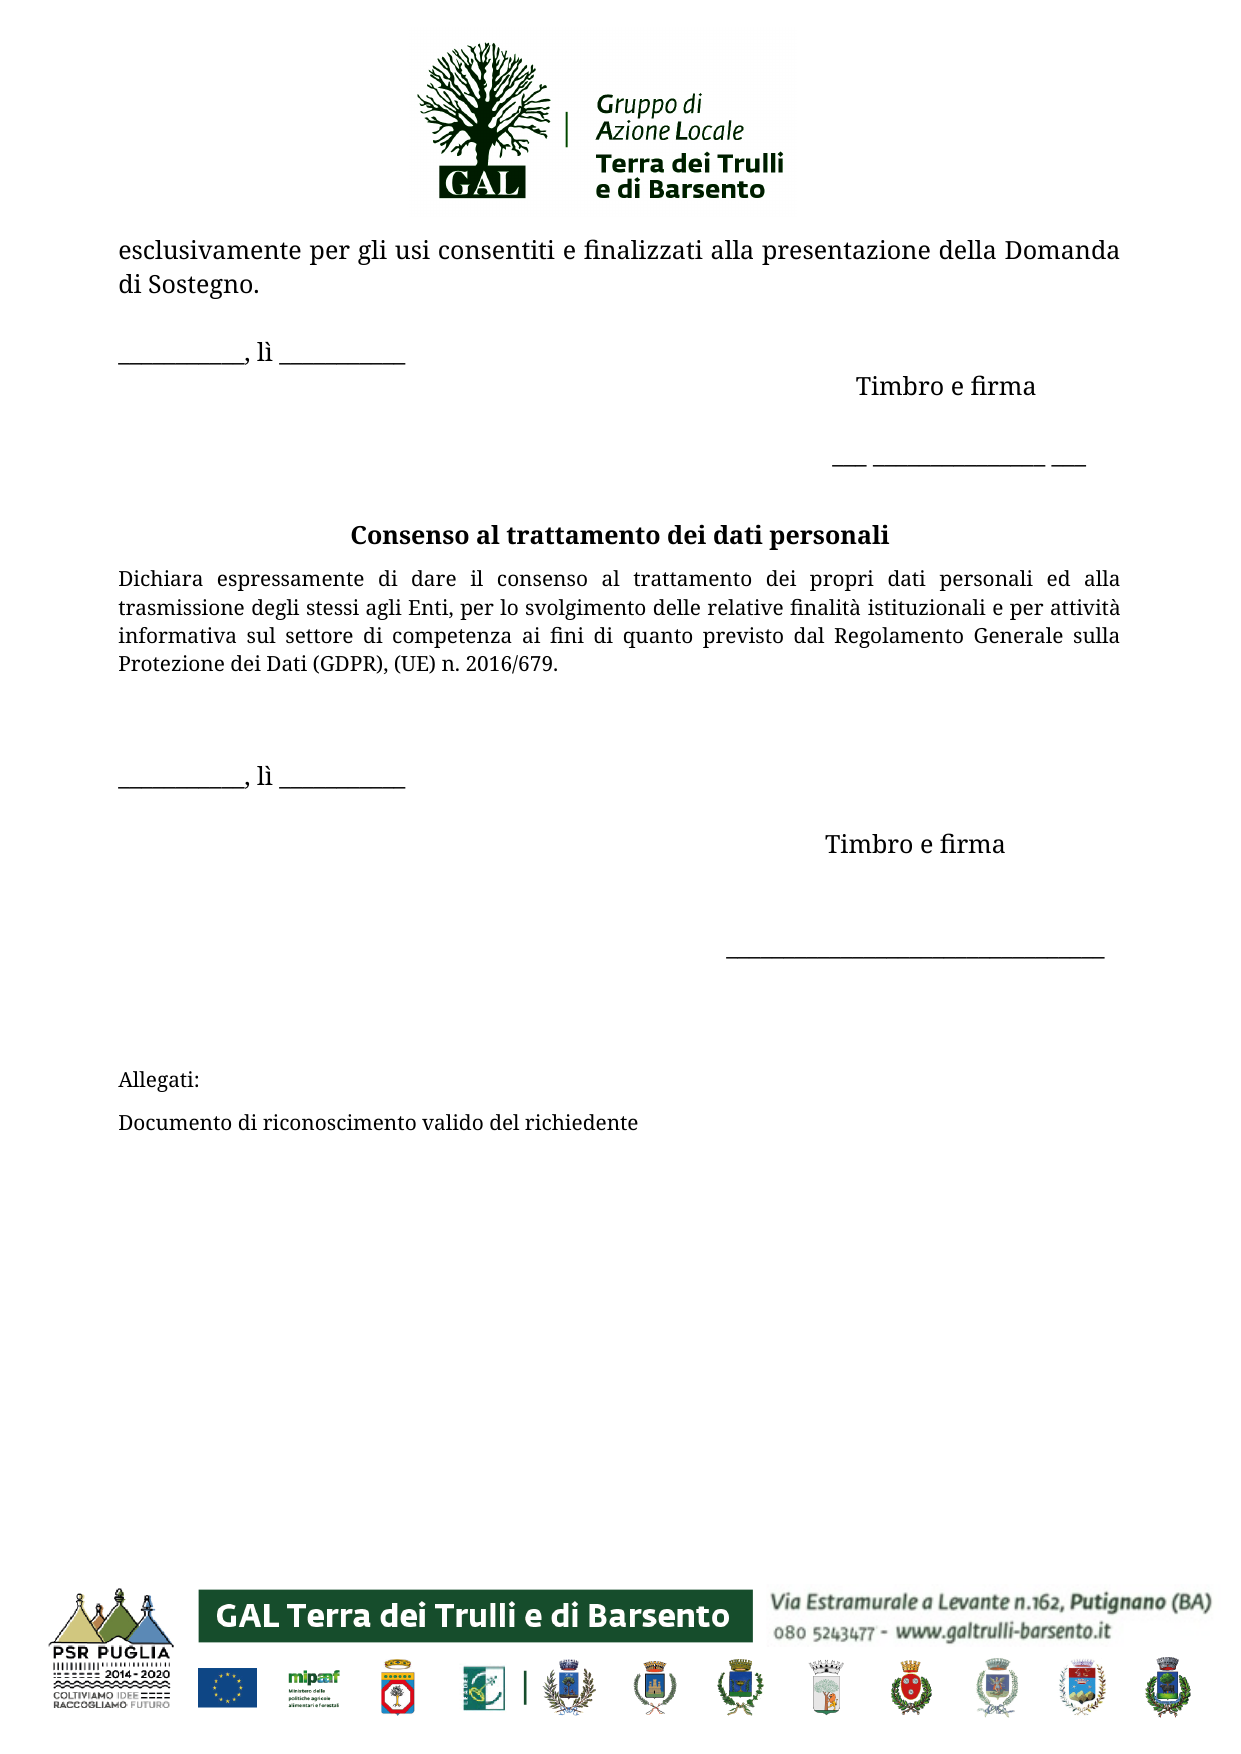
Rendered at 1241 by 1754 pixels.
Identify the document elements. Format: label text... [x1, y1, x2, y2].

text Timbro e firma [782, 369, 1122, 403]
text ___________, lì ___________ [118, 758, 1122, 793]
text ___________, lì ___________ [118, 335, 1122, 369]
picture [26, 1577, 1221, 1723]
text Consenso al trattamento dei dati personali [118, 518, 1122, 552]
text ___ _______________ ___ [709, 437, 1122, 471]
picture [408, 27, 798, 217]
text Documento di riconoscimento valido del richiedente [118, 1108, 1122, 1136]
text _________________________________ [709, 929, 1122, 963]
text Allegati: [118, 1065, 1122, 1093]
text Dichiara espressamente di dare il consenso al trattamento dei propri dati personali ed alla trasmissione degli stessi agli Enti, per lo svolgimento delle relative finalità istituzionali e per attività informativa sul settore di competenza ai fini di quanto previsto dal Regolamento Generale sulla Protezione dei Dati (GDPR), (UE) n. 2016/679. [118, 564, 1122, 678]
text Timbro e firma [709, 827, 1122, 861]
